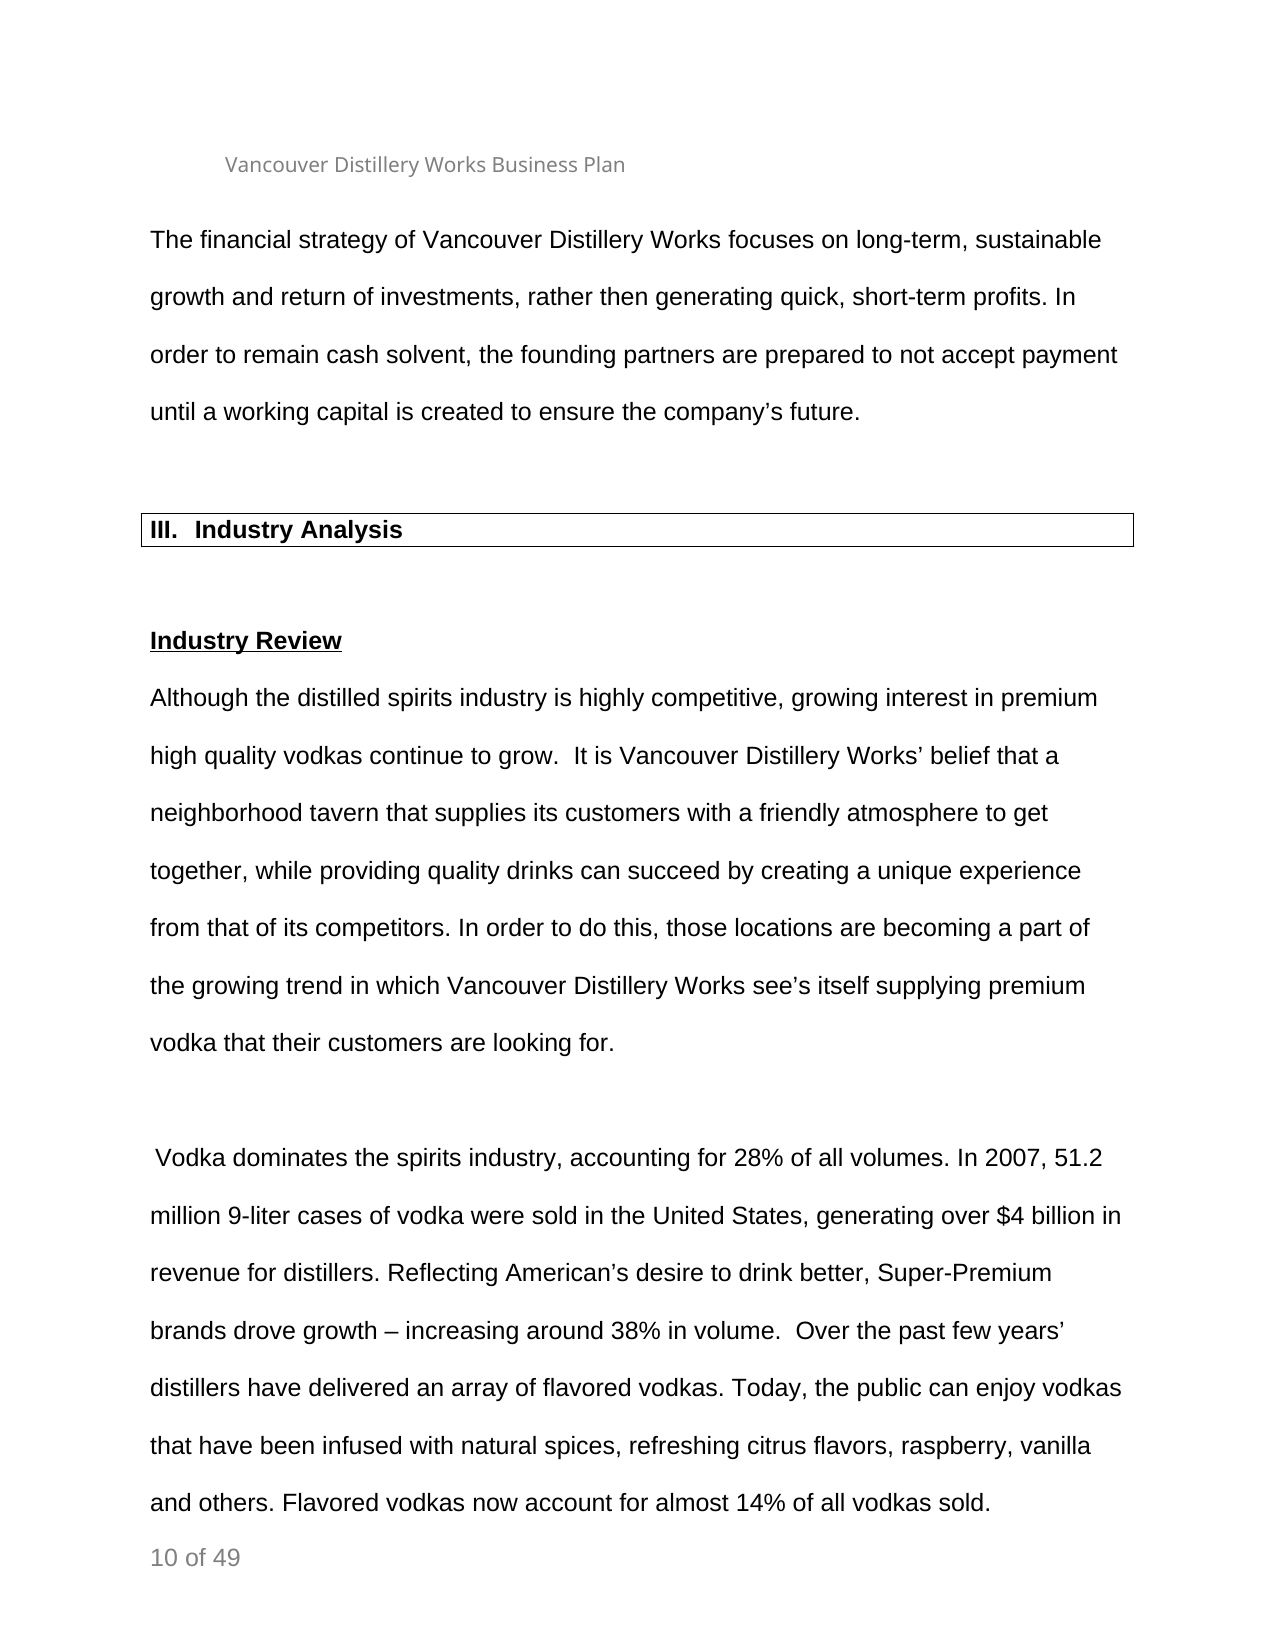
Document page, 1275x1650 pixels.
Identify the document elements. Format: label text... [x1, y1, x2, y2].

text Although the distilled spirits industry is highly competitive, growing interest in premium high quality vodkas continue to grow. It is Vancouver Distillery Works’ belief that a neighborhood tavern that supplies its customers with a friendly atmosphere to get together, while providing quality drinks can succeed by creating a unique experience from that of its competitors. In order to do this, those locations are becoming a part of the growing trend in which Vancouver Distillery Works see’s itself supplying premium vodka that their customers are looking for. [150, 683, 1125, 1057]
list Industry Analysis [142, 514, 1133, 546]
text Industry Review [150, 626, 1125, 654]
text Vodka dominates the spirits industry, accounting for 28% of all volumes. In 2007, 51.2 million 9-liter cases of vodka were sold in the United States, generating over $4 billion in revenue for distillers. Reflecting American’s desire to drink better, Super-Premium brands drove growth – increasing around 38% in volume. Over the past few years’ distillers have delivered an array of flavored vodkas. Today, the public can enjoy vodkas that have been infused with natural spices, refreshing citrus flavors, raspberry, vanilla and others. Flavored vodkas now account for almost 14% of all vodkas sold. [150, 1143, 1125, 1517]
text The financial strategy of Vancouver Distillery Works focuses on long-term, sustainable growth and return of investments, rather then generating quick, short-term profits. In order to remain cash solvent, the founding partners are prepared to not accept payment until a working capital is created to ensure the company’s future. [150, 225, 1125, 426]
